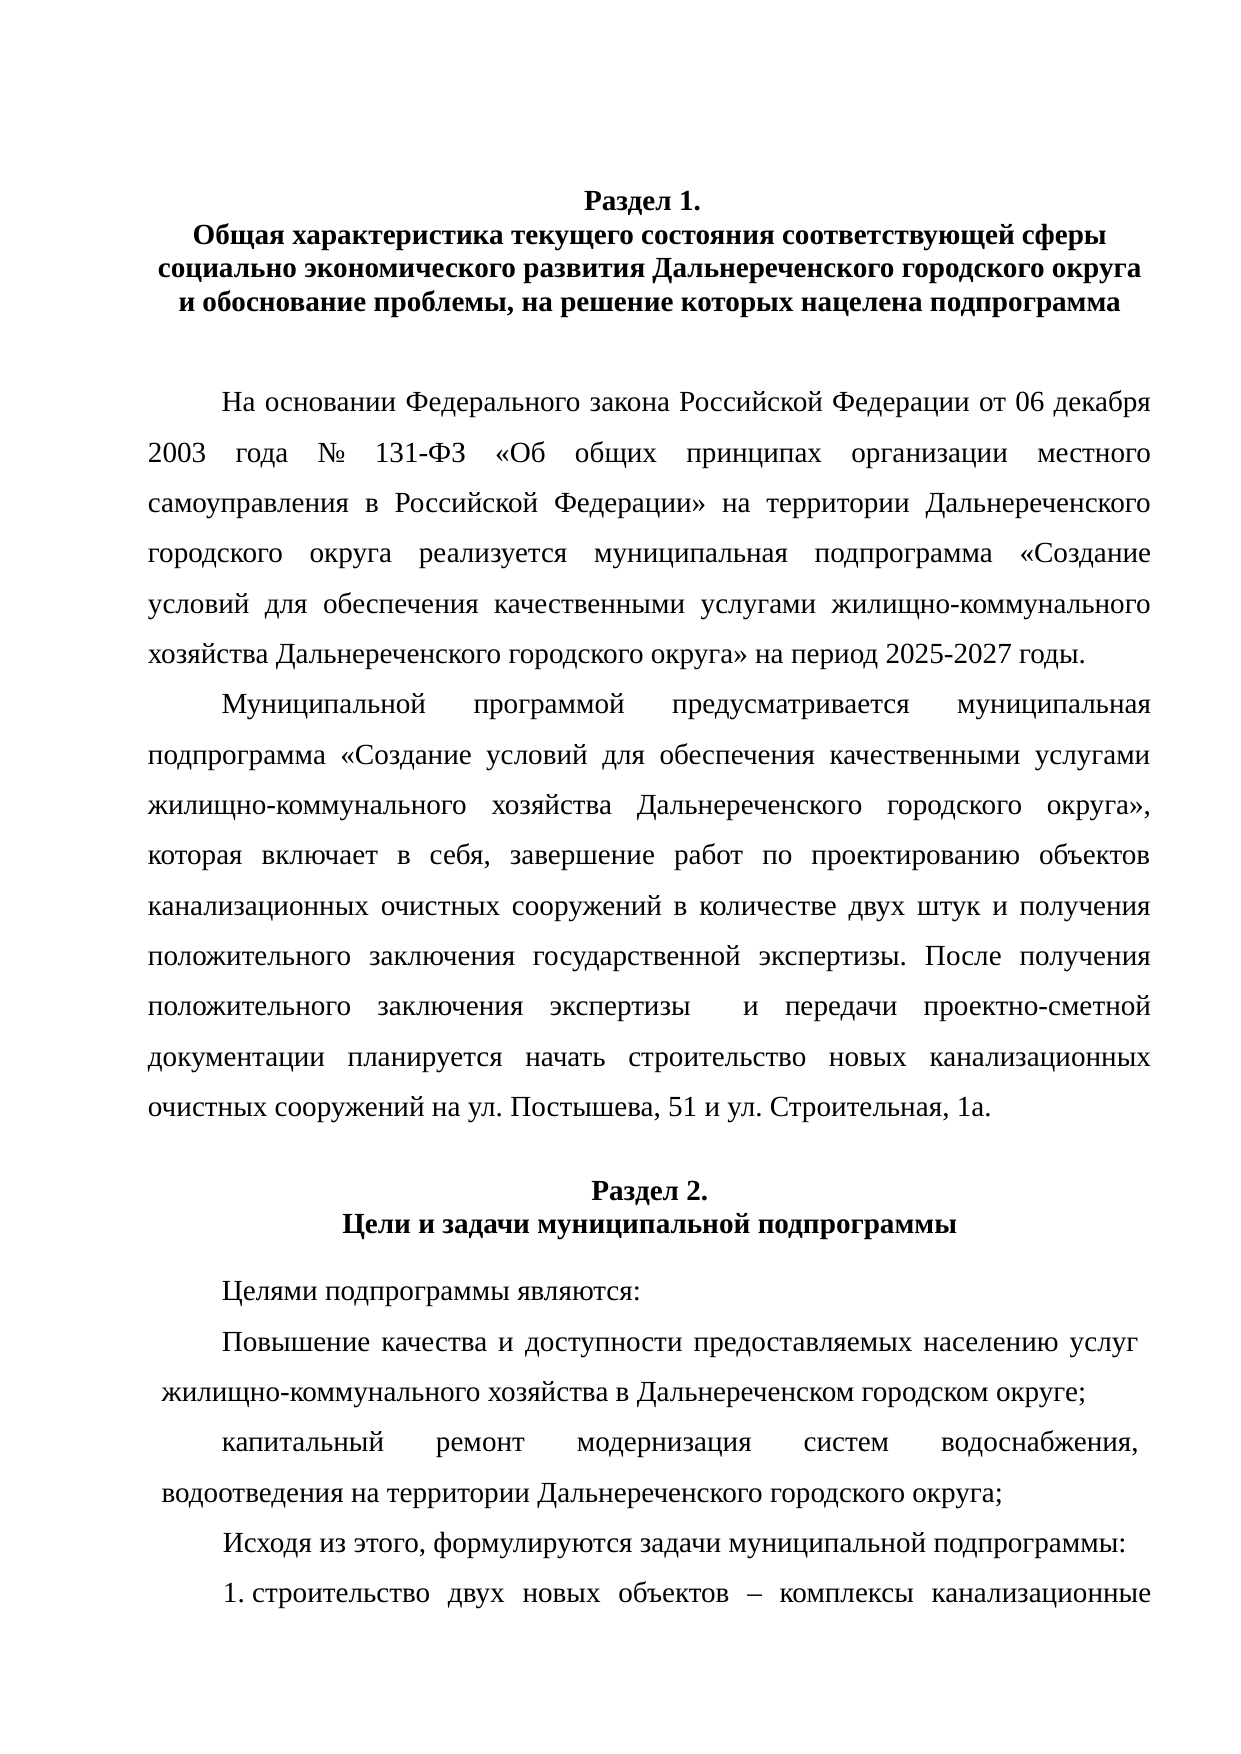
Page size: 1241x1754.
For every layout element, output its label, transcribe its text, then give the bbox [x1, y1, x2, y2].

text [148, 1575, 1152, 1609]
text Цели и задачи муниципальной подпрограммы [148, 1206, 1152, 1240]
text Целями подпрограммы являются: [161, 1273, 1139, 1307]
text Исходя из этого, формулируются задачи муниципальной подпрограммы: [148, 1525, 1152, 1558]
text Муниципальной программой предусматривается муниципальная подпрограмма «Создание условий для обеспечения качественными услугами жилищно-коммунального хозяйства Дальнереченского городского округа», которая включает в себя, завершение работ по проектированию объектов канализационных очистных сооружений в количестве двух штук и получения положительного заключения государственной экспертизы. После получения положительного заключения экспертизы и передачи проектно-сметной документации планируется начать строительство новых канализационных очистных сооружений на ул. Постышева, 51 и ул. Строительная, 1а. [148, 686, 1152, 1122]
text Раздел 2. [148, 1173, 1152, 1206]
text На основании Федерального закона Российской Федерации от 06 декабря 2003 года № 131-ФЗ «Об общих принципах организации местного самоуправления в Российской Федерации» на территории Дальнереченского городского округа реализуется муниципальная подпрограмма «Создание условий для обеспечения качественными услугами жилищно-коммунального хозяйства Дальнереченского городского округа» на период 2025-2027 годы. [148, 384, 1152, 670]
text Общая характеристика текущего состояния соответствующей сферы социально экономического развития Дальнереченского городского округа и обоснование проблемы, на решение которых нацелена подпрограмма [148, 217, 1152, 317]
text Раздел 1. [148, 183, 1152, 217]
text Повышение качества и доступности предоставляемых населению услуг жилищно-коммунального хозяйства в Дальнереченском городском округе; [161, 1324, 1139, 1408]
text капитальный ремонт модернизация систем водоснабжения, водоотведения на территории Дальнереченского городского округа; [161, 1424, 1139, 1508]
